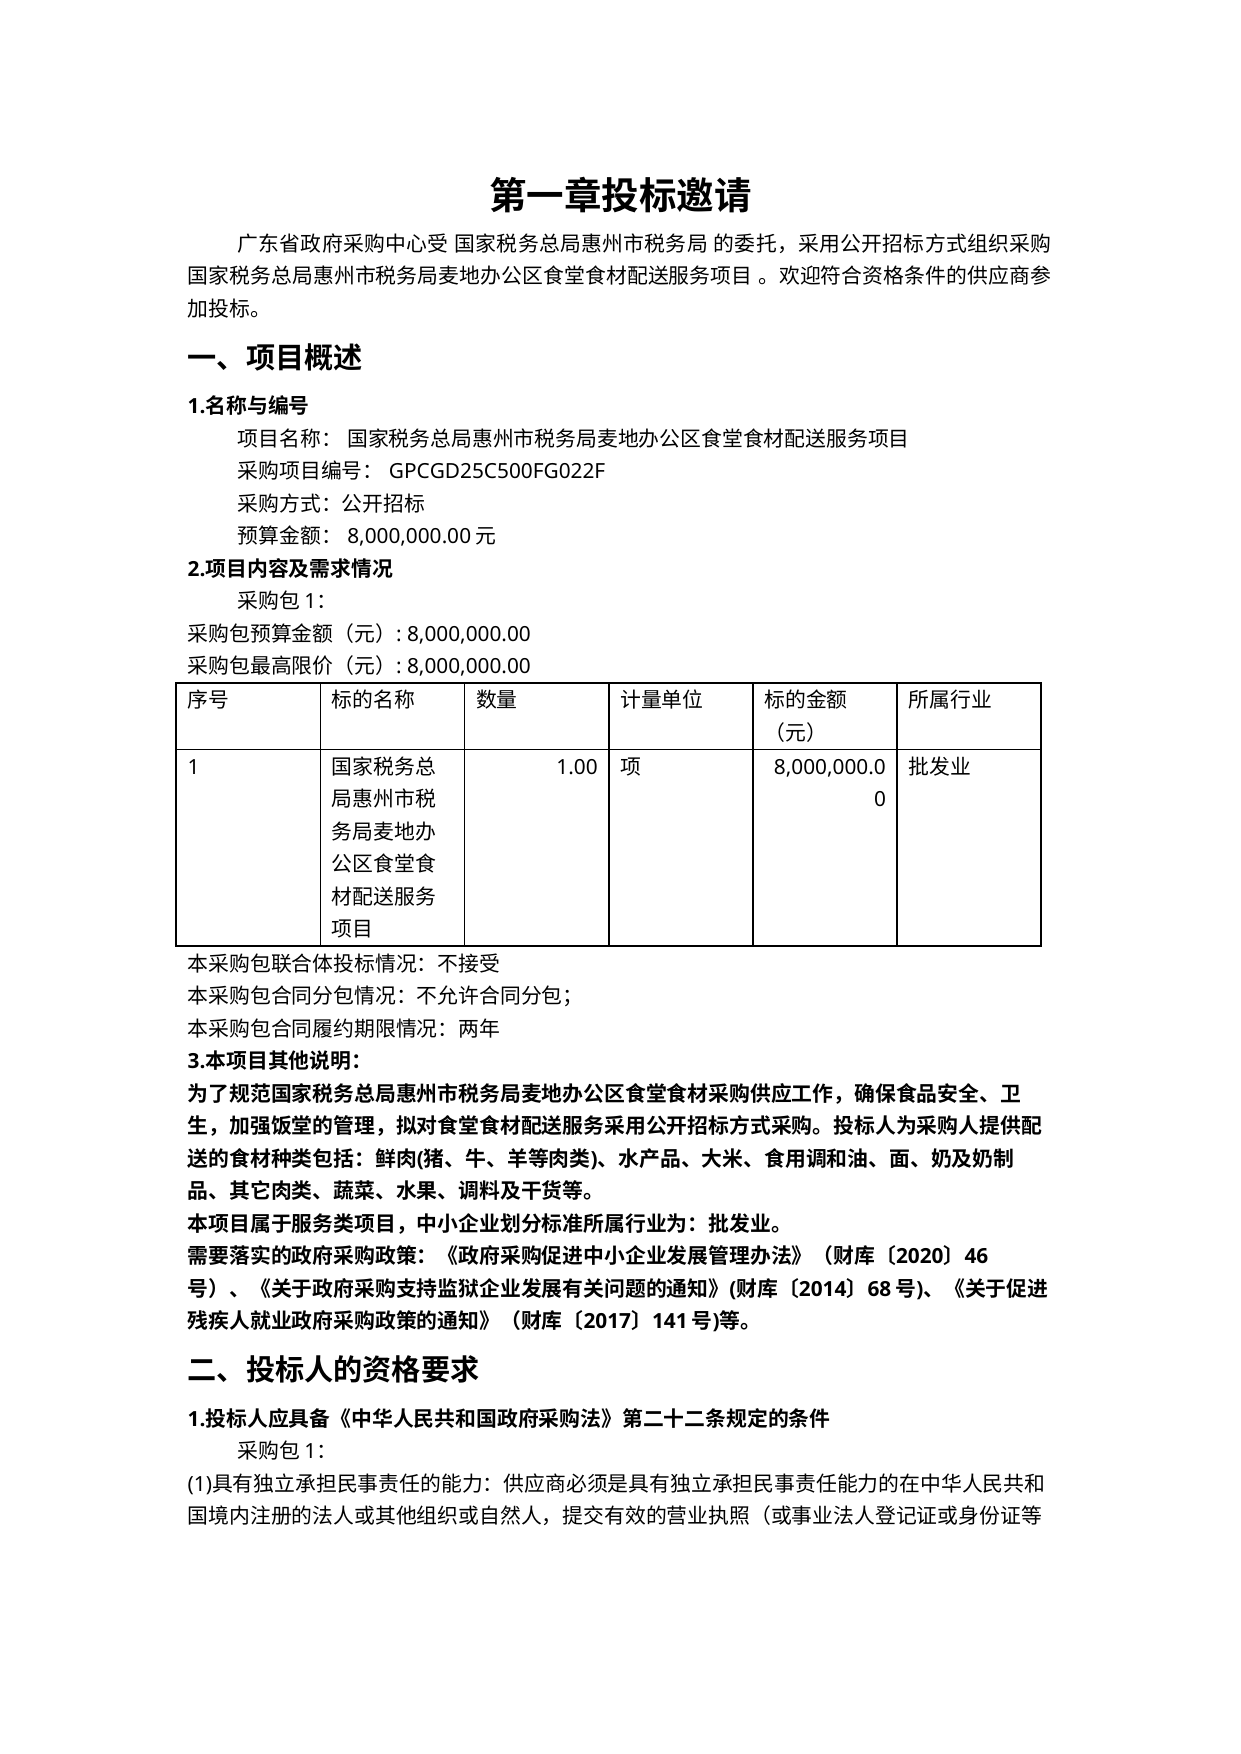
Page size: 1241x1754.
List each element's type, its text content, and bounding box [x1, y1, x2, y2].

text 采购包1： [187, 1434, 1053, 1467]
text 采购项目编号： GPCGD25C500FG022F [187, 454, 1053, 487]
table_cell 批发业 [898, 750, 1040, 945]
table_cell 1.00 [465, 750, 608, 945]
text 预算金额： 8,000,000.00元 [187, 519, 1053, 552]
table_header 标的金额 （元） [754, 684, 896, 748]
text 项目名称： 国家税务总局惠州市税务局麦地办公区食堂食材配送服务项目 [187, 422, 1053, 454]
table_header 数量 [465, 684, 608, 748]
text 二、投标人的资格要求 [187, 1337, 1053, 1402]
text 本采购包合同履约期限情况：两年 [187, 1012, 1053, 1044]
table_cell 8,000,000.00 [754, 750, 896, 945]
text 第一章投标邀请 [187, 162, 1053, 227]
text 本采购包合同分包情况：不允许合同分包； [187, 979, 1053, 1012]
text 2.项目内容及需求情况 [187, 552, 1053, 584]
text 1.名称与编号 [187, 389, 1053, 422]
text 本采购包联合体投标情况：不接受 [187, 947, 1053, 979]
text 本项目属于服务类项目，中小企业划分标准所属行业为：批发业。 [187, 1207, 1053, 1239]
text 采购包最高限价（元）: 8,000,000.00 [187, 649, 1053, 682]
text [187, 1467, 1053, 1532]
text 一、项目概述 [187, 324, 1053, 389]
text 采购方式：公开招标 [187, 487, 1053, 519]
table_header 序号 [177, 684, 320, 748]
table_cell 项 [610, 750, 752, 945]
table_header 标的名称 [321, 684, 464, 748]
text 1.投标人应具备《中华人民共和国政府采购法》第二十二条规定的条件 [187, 1402, 1053, 1434]
text 3.本项目其他说明： [187, 1044, 1053, 1077]
table_header 所属行业 [898, 684, 1040, 748]
text 采购包预算金额（元）: 8,000,000.00 [187, 617, 1053, 649]
table_header 计量单位 [610, 684, 752, 748]
text 为了规范国家税务总局惠州市税务局麦地办公区食堂食材采购供应工作，确保食品安全、卫生，加强饭堂的管理，拟对食堂食材配送服务采用公开招标方式采购。投标人为采购人提供配送的食材种类包括：鲜肉(猪、牛、羊等肉类)、水产品、大米、食用调和油、面、奶及奶制品、其它肉类、蔬菜、水果、调料及干货等。 [187, 1077, 1053, 1207]
text 需要落实的政府采购政策：《政府采购促进中小企业发展管理办法》（财库〔2020〕46号）、《关于政府采购支持监狱企业发展有关问题的通知》(财库〔2014〕68号)、《关于促进残疾人就业政府采购政策的通知》（财库〔2017〕141号)等。 [187, 1239, 1053, 1337]
text 广东省政府采购中心受 国家税务总局惠州市税务局 的委托，采用公开招标方式组织采购 国家税务总局惠州市税务局麦地办公区食堂食材配送服务项目 。欢迎符合资格条件的供应商参加投标。 [187, 227, 1053, 324]
table_cell 1 [177, 750, 320, 945]
text 采购包1： [187, 584, 1053, 617]
table_cell 国家税务总局惠州市税务局麦地办公区食堂食材配送服务项目 [321, 750, 464, 945]
